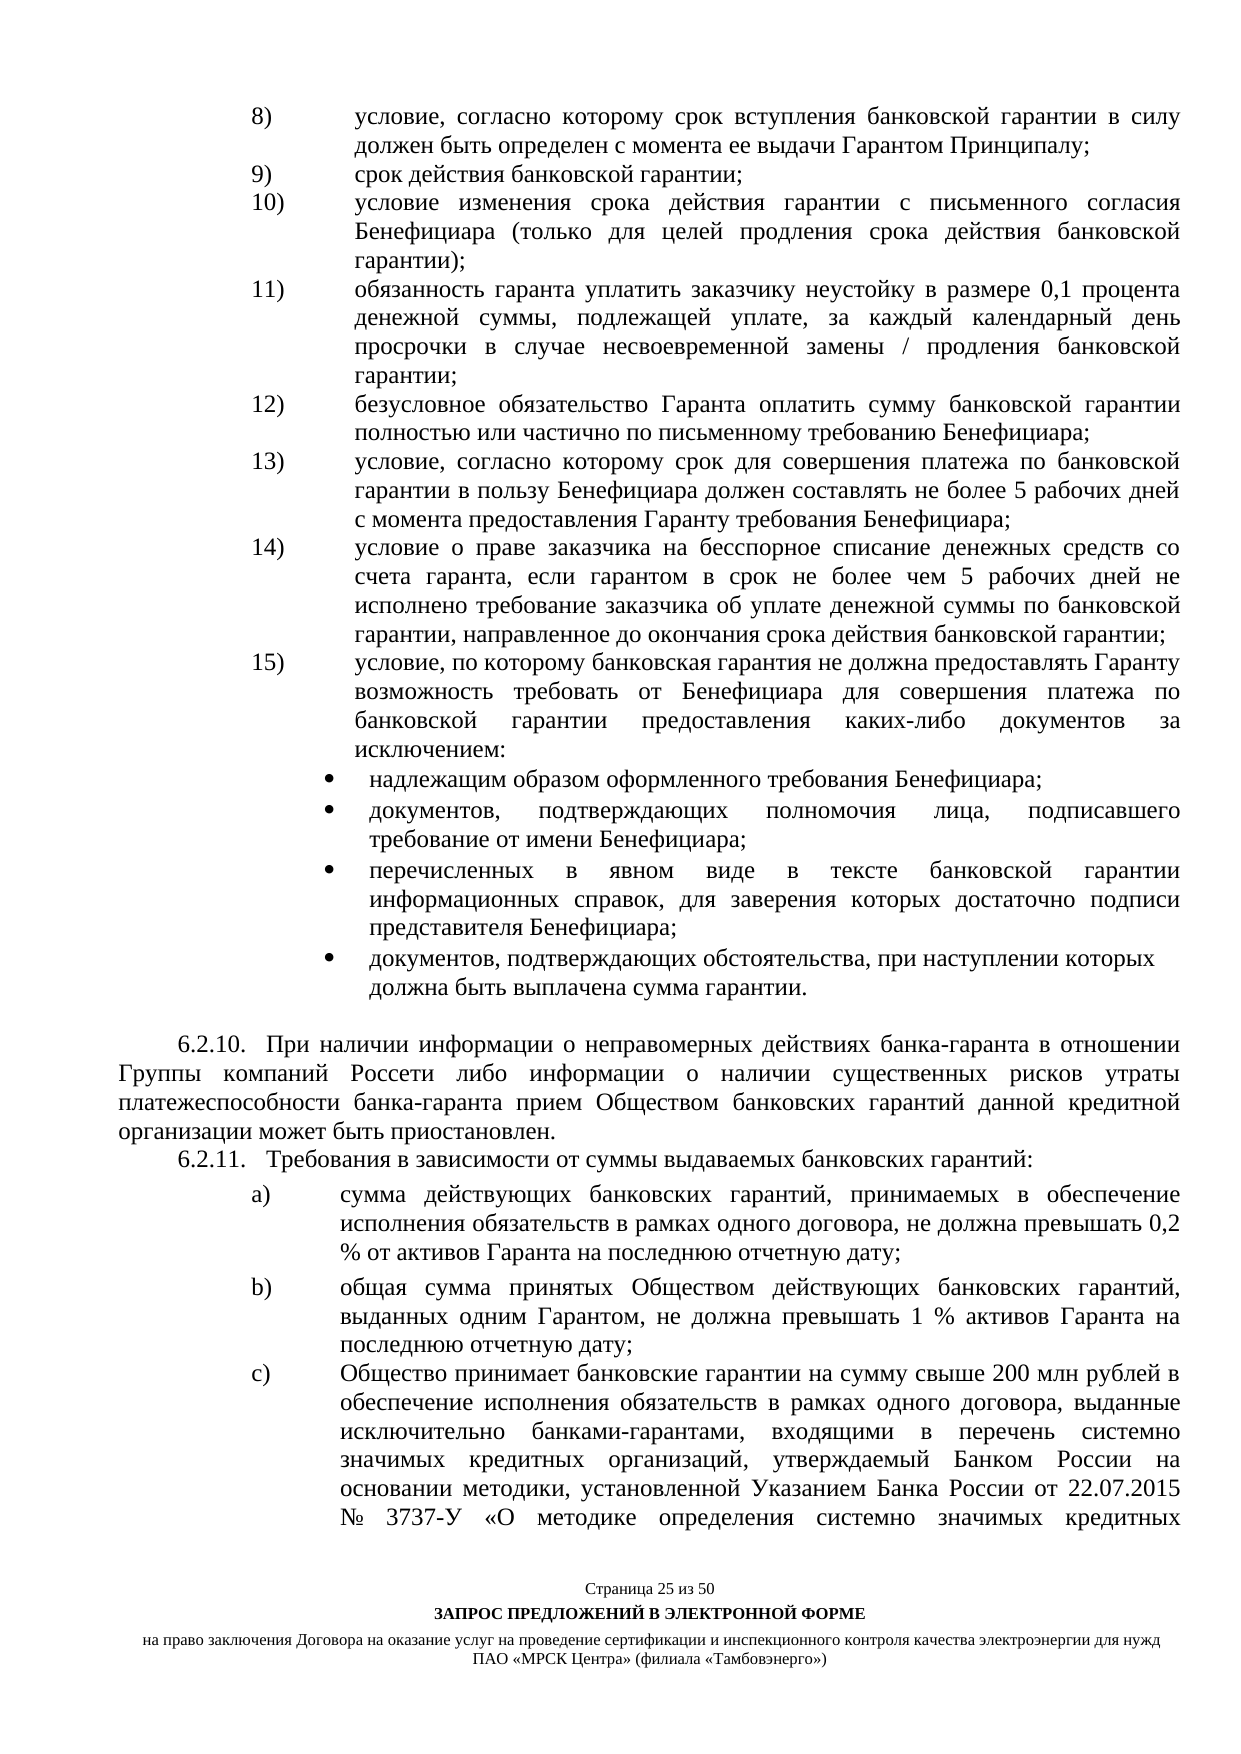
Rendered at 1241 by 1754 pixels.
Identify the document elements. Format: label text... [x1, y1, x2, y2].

list условие о праве заказчика на бесспорное списание денежных средств со счета гаранта, если гарантом в срок не более чем 5 рабочих дней не исполнено требование заказчика об уплате денежной суммы по банковской гарантии, направленное до окончания срока действия банковской гарантии; [251, 532, 1181, 647]
list условие, согласно которому срок вступления банковской гарантии в силу должен быть определен с момента ее выдачи Гарантом Принципалу; [251, 101, 1181, 159]
subtitle Требования в зависимости от суммы выдаваемых банковских гарантий: [118, 1144, 1181, 1173]
list общая сумма принятых Обществом действующих банковских гарантий, выданных одним Гарантом, не должна превышать 1 % активов Гаранта на последнюю отчетную дату; [251, 1272, 1181, 1358]
list документов, подтверждающих полномочия лица, подписавшего требование от имени Бенефициара; [325, 795, 1181, 853]
list безусловное обязательство Гаранта оплатить сумму банковской гарантии полностью или частично по письменному требованию Бенефициара; [251, 389, 1181, 446]
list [251, 1358, 1181, 1531]
list условие, согласно которому срок для совершения платежа по банковской гарантии в пользу Бенефициара должен составлять не более 5 рабочих дней с момента предоставления Гаранту требования Бенефициара; [251, 446, 1181, 532]
list срок действия банковской гарантии; [251, 159, 1181, 187]
list надлежащим образом оформленного требования Бенефициара; [325, 764, 1181, 793]
subtitle При наличии информации о неправомерных действиях банка-гаранта в отношении Группы компаний Россети либо информации о наличии существенных рисков утраты платежеспособности банка-гаранта прием Обществом банковских гарантий данной кредитной организации может быть приостановлен. [118, 1029, 1181, 1144]
list условие изменения срока действия гарантии с письменного согласия Бенефициара (только для целей продления срока действия банковской гарантии); [251, 187, 1181, 274]
list документов, подтверждающих обстоятельства, при наступлении которых должна быть выплачена сумма гарантии. [325, 943, 1181, 1001]
list сумма действующих банковских гарантий, принимаемых в обеспечение исполнения обязательств в рамках одного договора, не должна превышать 0,2 % от активов Гаранта на последнюю отчетную дату; [251, 1179, 1181, 1266]
list условие, по которому банковская гарантия не должна предоставлять Гаранту возможность требовать от Бенефициара для совершения платежа по банковской гарантии предоставления каких-либо документов за исключением: [251, 647, 1181, 762]
list обязанность гаранта уплатить заказчику неустойку в размере 0,1 процента денежной суммы, подлежащей уплате, за каждый календарный день просрочки в случае несвоевременной замены / продления банковской гарантии; [251, 274, 1181, 389]
list перечисленных в явном виде в тексте банковской гарантии информационных справок, для заверения которых достаточно подписи представителя Бенефициара; [325, 855, 1181, 941]
